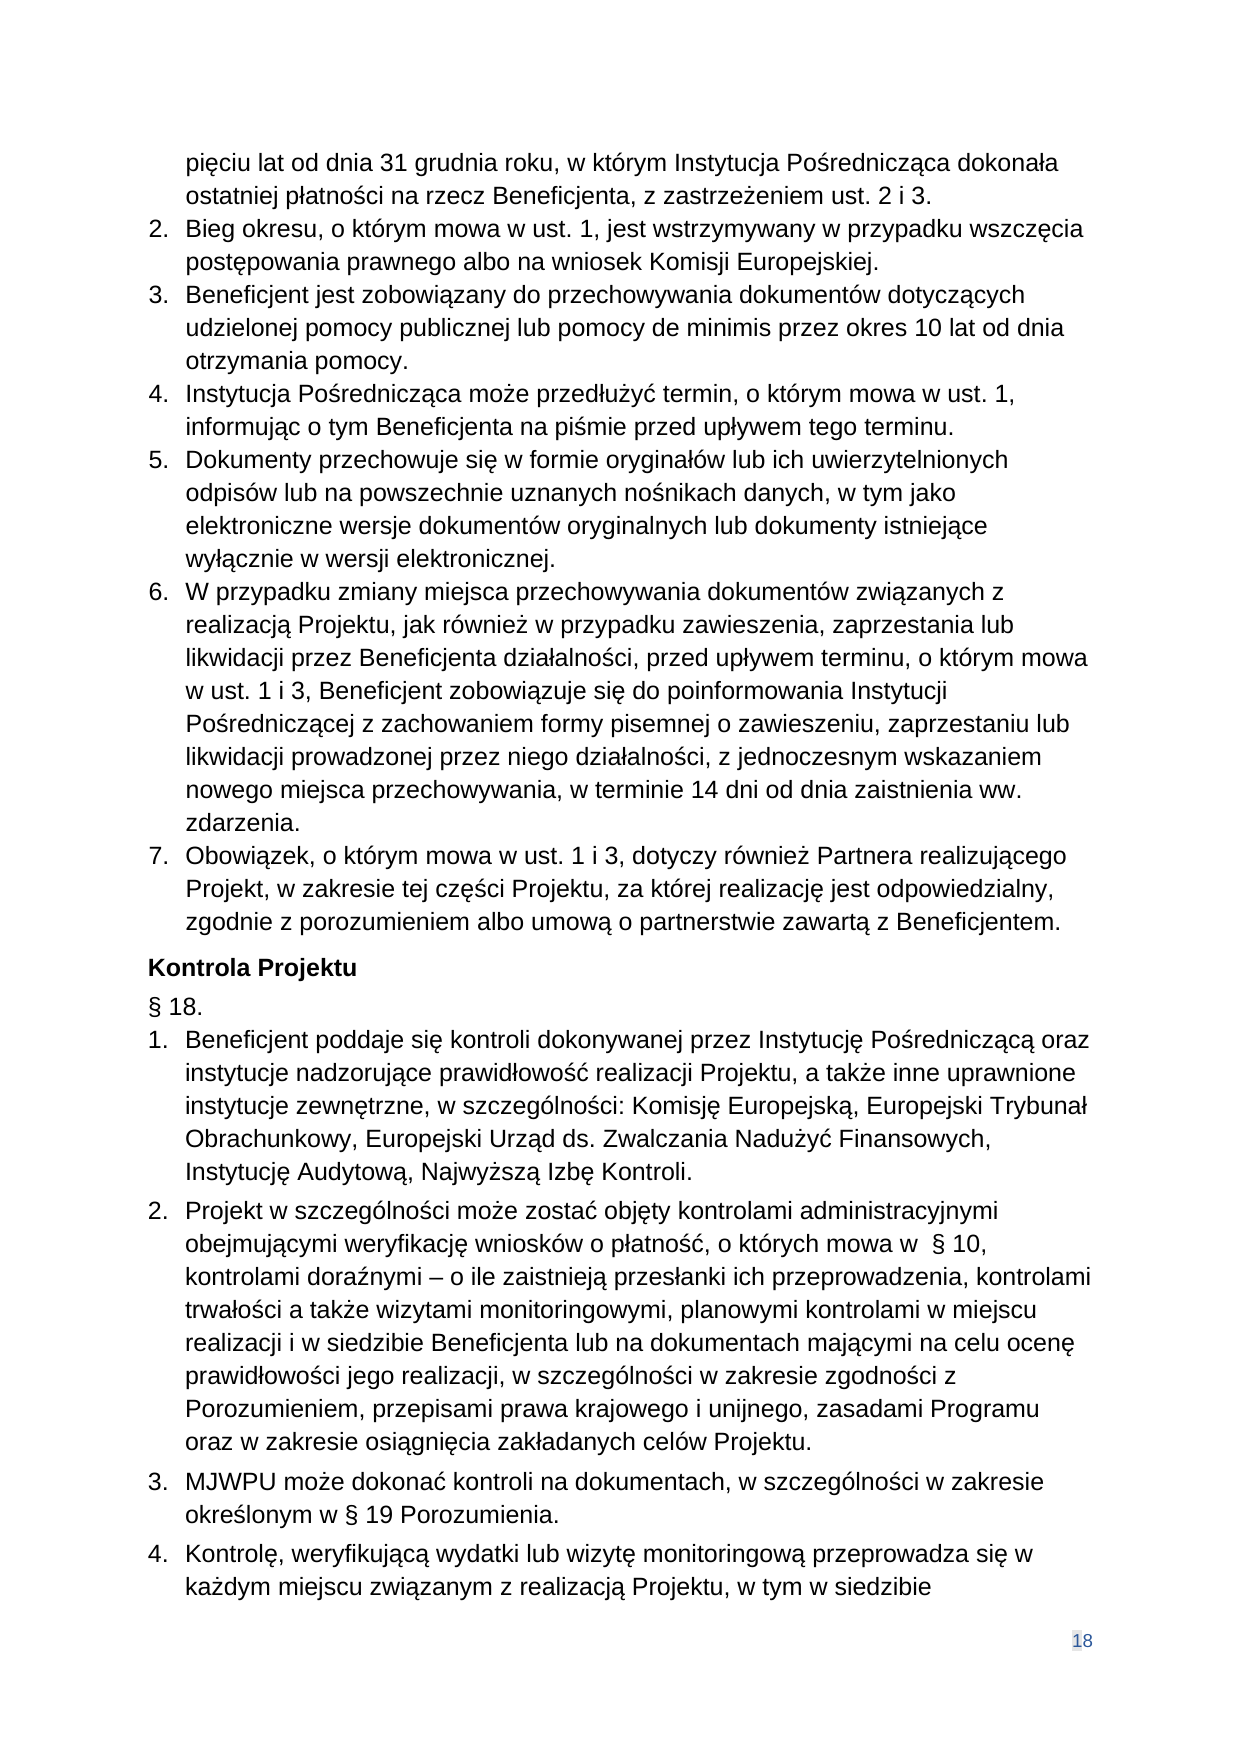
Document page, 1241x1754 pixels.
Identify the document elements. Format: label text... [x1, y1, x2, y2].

list Obowiązek, o którym mowa w ust. 1 i 3, dotyczy również Partnera realizującego Projekt, w zakresie tej części Projektu, za której realizację jest odpowiedzialny, zgodnie z porozumieniem albo umową o partnerstwie zawartą z Beneficjentem. [148, 841, 1093, 936]
list Dokumenty przechowuje się w formie oryginałów lub ich uwierzytelnionych odpisów lub na powszechnie uznanych nośnikach danych, w tym jako elektroniczne wersje dokumentów oryginalnych lub dokumenty istniejące wyłącznie w wersji elektronicznej. [148, 445, 1093, 573]
list Projekt w szczególności może zostać objęty kontrolami administracyjnymi obejmującymi weryfikację wniosków o płatność, o których mowa w § 10, kontrolami doraźnymi – o ile zaistnieją przesłanki ich przeprowadzenia, kontrolami trwałości a także wizytami monitoringowymi, planowymi kontrolami w miejscu realizacji i w siedzibie Beneficjenta lub na dokumentach mającymi na celu ocenę prawidłowości jego realizacji, w szczególności w zakresie zgodności z Porozumieniem, przepisami prawa krajowego i unijnego, zasadami Programu oraz w zakresie osiągnięcia zakładanych celów Projektu. [148, 1196, 1093, 1456]
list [148, 148, 1093, 209]
subtitle § 18. [148, 992, 1093, 1021]
list Instytucja Pośrednicząca może przedłużyć termin, o którym mowa w ust. 1, informując o tym Beneficjenta na piśmie przed upływem tego terminu. [148, 379, 1093, 441]
list W przypadku zmiany miejsca przechowywania dokumentów związanych z realizacją Projektu, jak również w przypadku zawieszenia, zaprzestania lub likwidacji przez Beneficjenta działalności, przed upływem terminu, o którym mowa w ust. 1 i 3, Beneficjent zobowiązuje się do poinformowania Instytucji Pośredniczącej z zachowaniem formy pisemnej o zawieszeniu, zaprzestaniu lub likwidacji prowadzonej przez niego działalności, z jednoczesnym wskazaniem nowego miejsca przechowywania, w terminie 14 dni od dnia zaistnienia ww. zdarzenia. [148, 577, 1093, 837]
list Beneficjent poddaje się kontroli dokonywanej przez Instytucję Pośredniczącą oraz instytucje nadzorujące prawidłowość realizacji Projektu, a także inne uprawnione instytucje zewnętrzne, w szczególności: Komisję Europejską, Europejski Trybunał Obrachunkowy, Europejski Urząd ds. Zwalczania Nadużyć Finansowych, Instytucję Audytową, Najwyższą Izbę Kontroli. [148, 1025, 1093, 1186]
subtitle Kontrola Projektu [148, 953, 1093, 981]
list MJWPU może dokonać kontroli na dokumentach, w szczególności w zakresie określonym w § 19 Porozumienia. [148, 1467, 1093, 1528]
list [148, 1539, 1093, 1601]
list Beneficjent jest zobowiązany do przechowywania dokumentów dotyczących udzielonej pomocy publicznej lub pomocy de minimis przez okres 10 lat od dnia otrzymania pomocy. [148, 280, 1093, 374]
list Bieg okresu, o którym mowa w ust. 1, jest wstrzymywany w przypadku wszczęcia postępowania prawnego albo na wniosek Komisji Europejskiej. [148, 214, 1093, 275]
